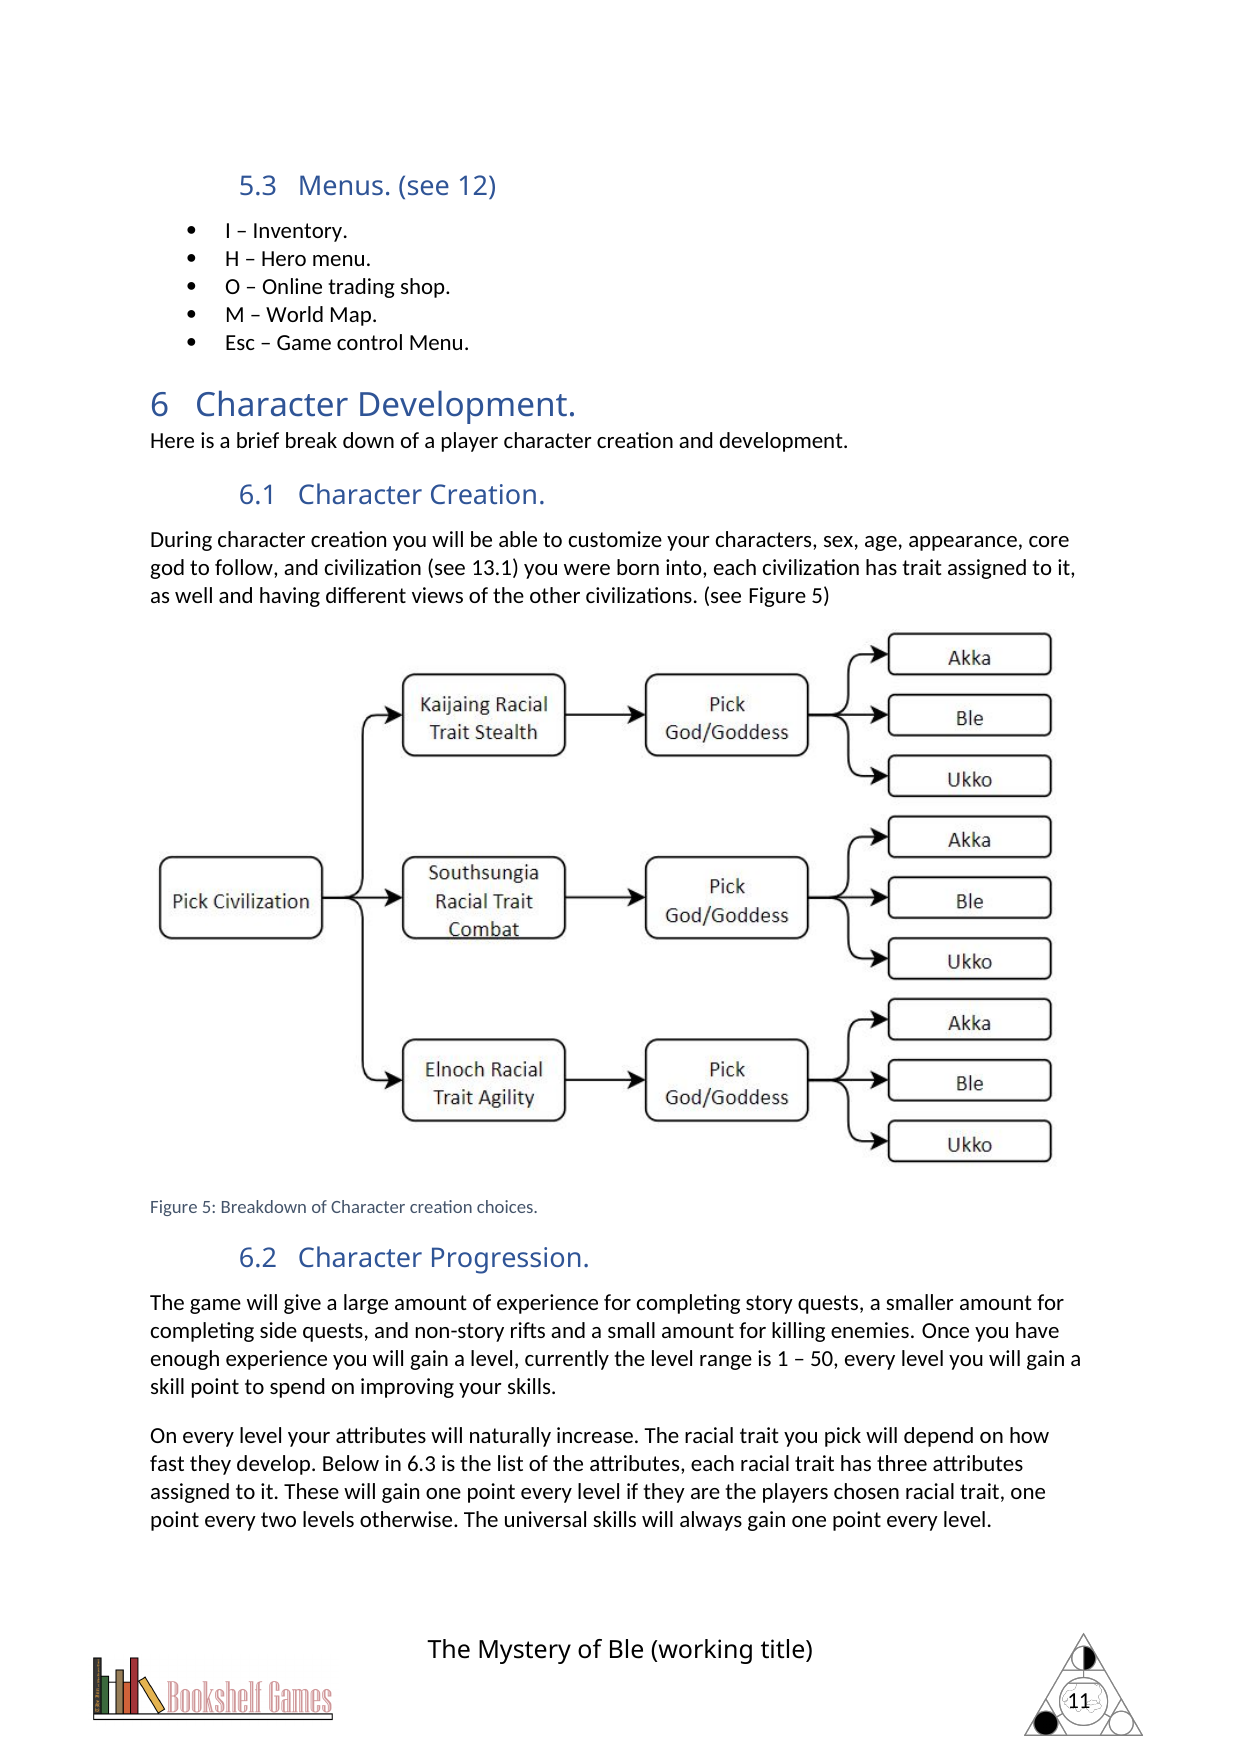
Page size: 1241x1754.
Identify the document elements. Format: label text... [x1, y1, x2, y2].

list H – Hero menu. [187, 244, 1090, 272]
list M – World Map. [187, 300, 1090, 328]
text During character creation you will be able to customize your characters, sex, age, appearance, core god to follow, and civilization (see 13.1) you were born into, each civilization has trait assigned to it, as well and having different views of the other civilizations. (see Figure 5) [150, 525, 1090, 609]
list O – Online trading shop. [187, 272, 1090, 300]
picture [87, 1654, 339, 1726]
subtitle Character Development. [150, 381, 1090, 427]
text The game will give a large amount of experience for completing story quests, a smaller amount for completing side quests, and non-story rifts and a small amount for killing enemies. Once you have enough experience you will gain a level, currently the level range is 1 – 50, every level you will gain a skill point to spend on improving your skills. [150, 1288, 1090, 1400]
text Figure 5: Breakdown of Character creation choices. [150, 1195, 1090, 1218]
text On every level your attributes will naturally increase. The racial trait you pick will depend on how fast they develop. Below in 6.3 is the list of the attributes, each racial trait has three attributes assigned to it. These will gain one point every level if they are the players chosen racial trait, one point every two levels otherwise. The universal skills will always gain one point every level. [150, 1421, 1090, 1533]
text Here is a brief break down of a player character creation and development. [150, 427, 1090, 454]
list Esc – Game control Menu. [187, 328, 1090, 356]
subtitle Character Creation. [239, 475, 1090, 512]
picture [1023, 1632, 1144, 1737]
subtitle Menus. (see 12) [239, 167, 1090, 203]
subtitle Character Progression. [239, 1239, 1090, 1276]
list I – Inventory. [187, 216, 1090, 244]
picture [150, 629, 1058, 1175]
